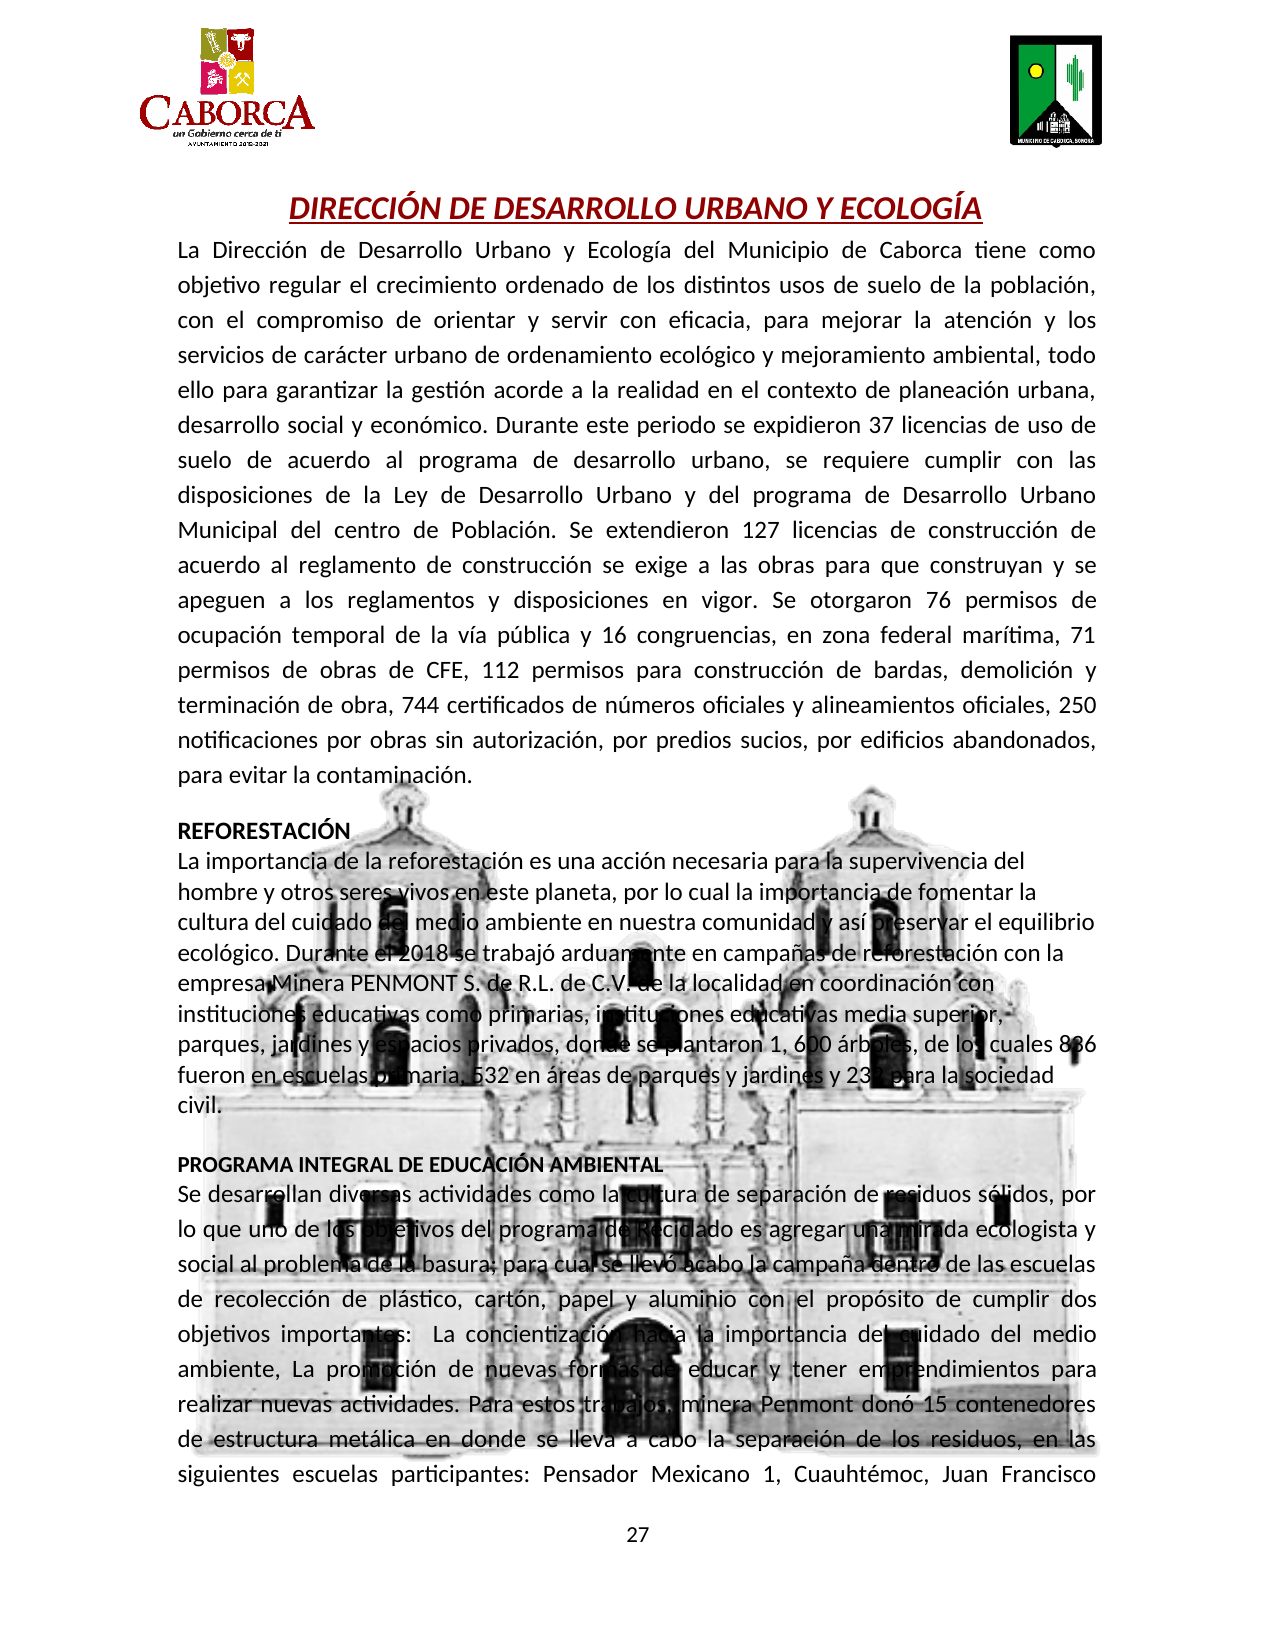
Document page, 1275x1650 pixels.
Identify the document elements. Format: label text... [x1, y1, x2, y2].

text PROGRAMA INTEGRAL DE EDUCACIÓN AMBIENTAL [177, 1151, 1098, 1178]
text La Dirección de Desarrollo Urbano y Ecología del Municipio de Caborca tiene como objetivo regular el crecimiento ordenado de los distintos usos de suelo de la población, con el compromiso de orientar y servir con eficacia, para mejorar la atención y los servicios de carácter urbano de ordenamiento ecológico y mejoramiento ambiental, todo ello para garantizar la gestión acorde a la realidad en el contexto de planeación urbana, desarrollo social y económico. Durante este periodo se expidieron 37 licencias de uso de suelo de acuerdo al programa de desarrollo urbano, se requiere cumplir con las disposiciones de la Ley de Desarrollo Urbano y del programa de Desarrollo Urbano Municipal del centro de Población. Se extendieron 127 licencias de construcción de acuerdo al reglamento de construcción se exige a las obras para que construyan y se apeguen a los reglamentos y disposiciones en vigor. Se otorgaron 76 permisos de ocupación temporal de la vía pública y 16 congruencias, en zona federal marítima, 71 permisos de obras de CFE, 112 permisos para construcción de bardas, demolición y terminación de obra, 744 certificados de números oficiales y alineamientos oficiales, 250 notificaciones por obras sin autorización, por predios sucios, por edificios abandonados, para evitar la contaminación. [177, 234, 1098, 789]
text La importancia de la reforestación es una acción necesaria para la supervivencia del hombre y otros seres vivos en este planeta, por lo cual la importancia de fomentar la cultura del cuidado del medio ambiente en nuestra comunidad y así preservar el equilibrio ecológico. Durante el 2018 se trabajó arduamente en campañas de reforestación con la empresa Minera PENMONT S. de R.L. de C.V. de la localidad en coordinación con instituciones educativas como primarias, instituciones educativas media superior, parques, jardines y espacios privados, donde se plantaron 1, 600 árboles, de los cuales 836 fueron en escuelas primaria, 532 en áreas de parques y jardines y 232 para la sociedad civil. [177, 845, 1098, 1120]
picture [0, 721, 1275, 1650]
picture [999, 35, 1112, 148]
picture [135, 12, 318, 162]
text REFORESTACIÓN [177, 815, 1098, 845]
subtitle DIRECCIÓN DE DESARROLLO URBANO Y ECOLOGÍA [177, 187, 1098, 228]
